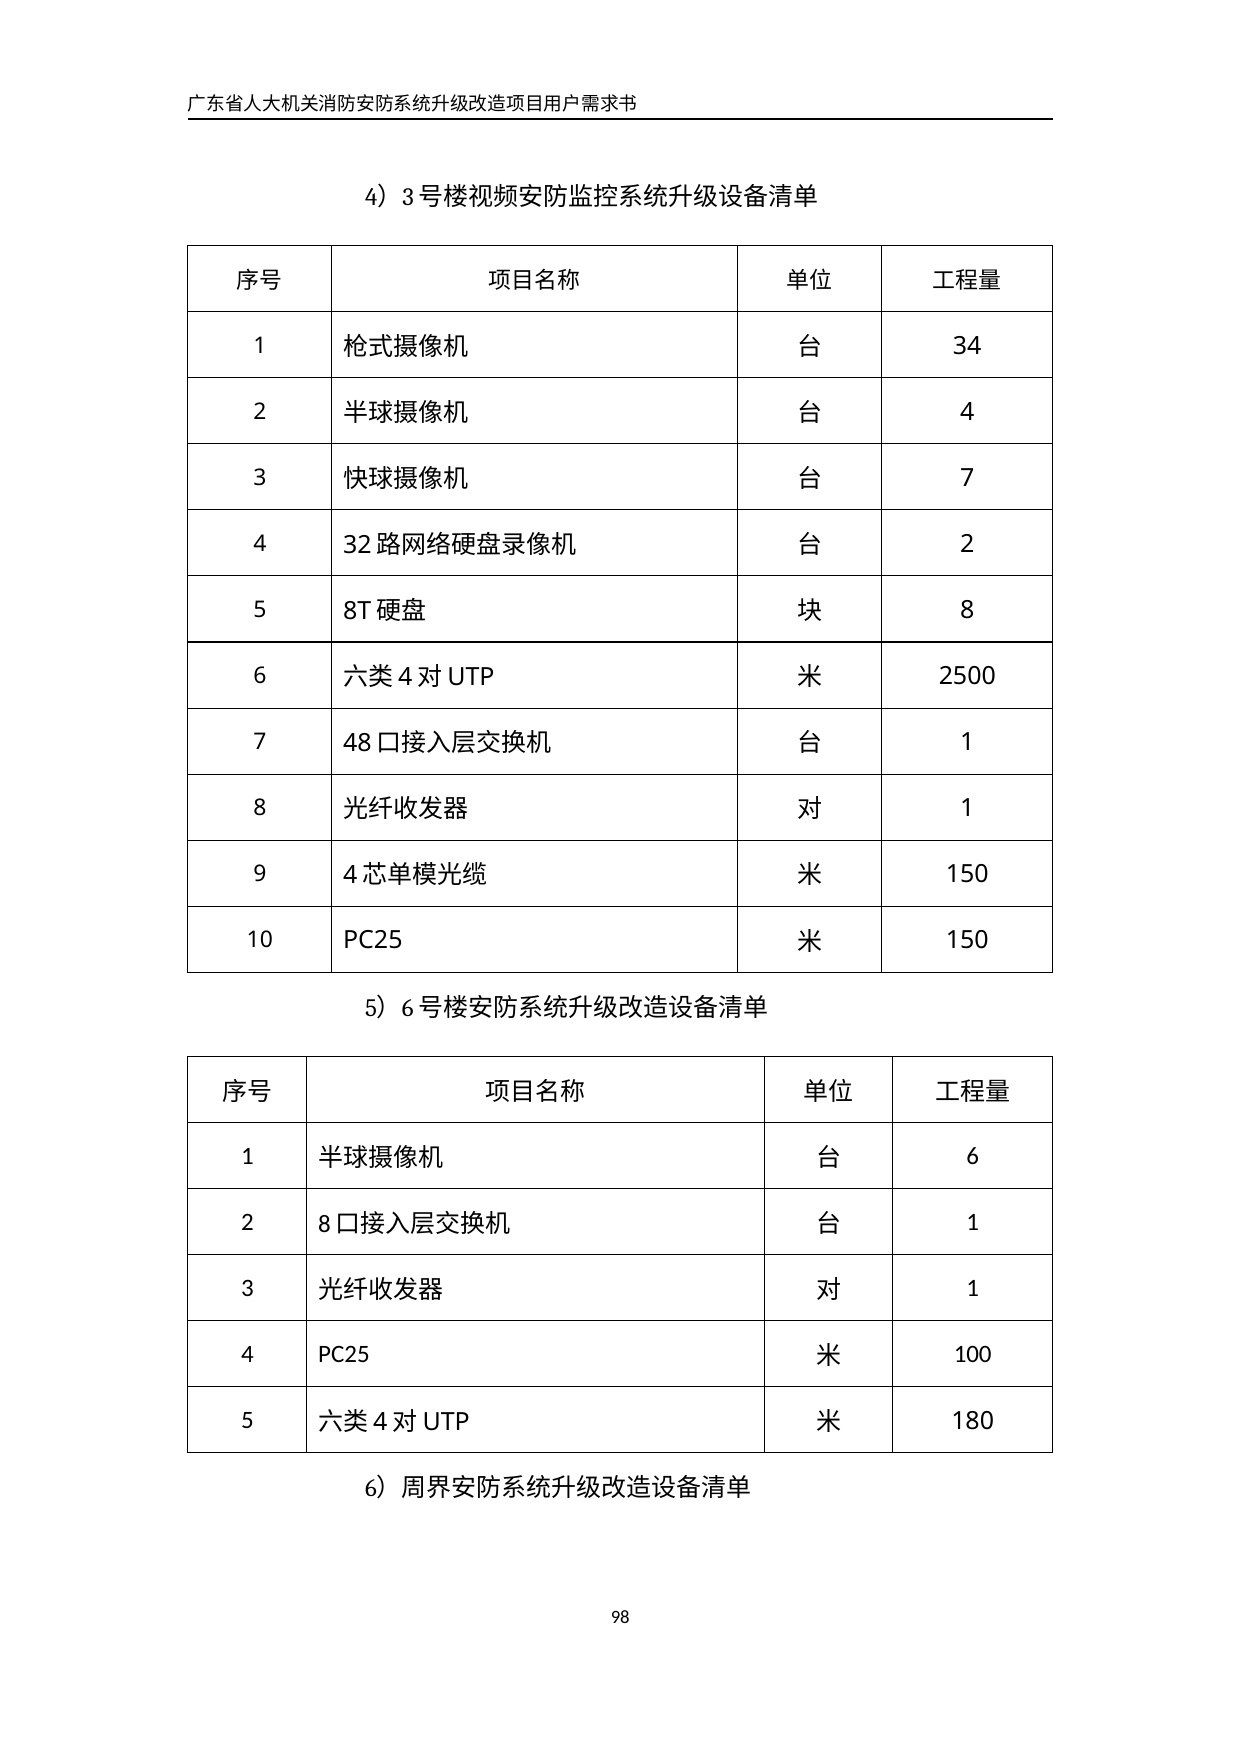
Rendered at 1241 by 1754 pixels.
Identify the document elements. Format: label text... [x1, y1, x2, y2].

table_cell PC25 [332, 907, 737, 972]
table_header 序号 [188, 246, 331, 311]
table_cell 光纤收发器 [307, 1255, 764, 1320]
table_cell 1 [188, 312, 331, 377]
table_cell 米 [765, 1387, 892, 1452]
table_cell 六类4对UTP [307, 1387, 764, 1452]
table_cell 台 [765, 1123, 892, 1188]
table_cell 48口接入层交换机 [332, 709, 737, 773]
table_cell 米 [738, 841, 881, 906]
table_header 工程量 [882, 246, 1052, 311]
table_cell 台 [738, 709, 881, 773]
table_cell 180 [893, 1387, 1052, 1452]
table_cell 快球摄像机 [332, 444, 737, 509]
table_cell 4 [188, 510, 331, 575]
text 3号楼视频安防监控系统升级设备清单 [323, 162, 1053, 227]
table_cell 6 [188, 643, 331, 707]
text 6号楼安防系统升级改造设备清单 [323, 973, 1053, 1038]
table_header 项目名称 [332, 246, 737, 311]
table_cell 光纤收发器 [332, 775, 737, 839]
table_cell 34 [882, 312, 1052, 377]
table_cell PC25 [307, 1321, 764, 1386]
table_cell 台 [738, 378, 881, 443]
table_cell 1 [893, 1189, 1052, 1254]
table_cell 6 [893, 1123, 1052, 1188]
table_cell 2500 [882, 643, 1052, 707]
table_cell 米 [738, 643, 881, 707]
table_cell 150 [882, 841, 1052, 906]
table_cell 8T硬盘 [332, 576, 737, 641]
table_cell 1 [893, 1255, 1052, 1320]
table_cell 5 [188, 1387, 306, 1452]
table_cell 8口接入层交换机 [307, 1189, 764, 1254]
table_cell 8 [188, 775, 331, 839]
table_cell 8 [882, 576, 1052, 641]
table_cell 米 [765, 1321, 892, 1386]
table_cell 3 [188, 1255, 306, 1320]
table_cell 9 [188, 841, 331, 906]
table_cell 半球摄像机 [332, 378, 737, 443]
table_header 工程量 [893, 1057, 1052, 1122]
table_header 项目名称 [307, 1057, 764, 1122]
table_cell 台 [738, 510, 881, 575]
table_cell 2 [188, 378, 331, 443]
table_header 序号 [188, 1057, 306, 1122]
table_cell 32路网络硬盘录像机 [332, 510, 737, 575]
table_cell 150 [882, 907, 1052, 972]
table_cell 对 [738, 775, 881, 839]
table_cell 4 [882, 378, 1052, 443]
table_cell 4 [188, 1321, 306, 1386]
table_cell 4芯单模光缆 [332, 841, 737, 906]
table_cell 10 [188, 907, 331, 972]
table_header 单位 [765, 1057, 892, 1122]
table_cell 对 [765, 1255, 892, 1320]
table_cell 2 [882, 510, 1052, 575]
table_cell 台 [765, 1189, 892, 1254]
text 周界安防系统升级改造设备清单 [323, 1453, 1053, 1518]
table_cell 台 [738, 444, 881, 509]
table_cell 米 [738, 907, 881, 972]
table_cell 7 [882, 444, 1052, 509]
table_cell 块 [738, 576, 881, 641]
table_cell 1 [882, 709, 1052, 773]
table_cell 3 [188, 444, 331, 509]
table_cell 台 [738, 312, 881, 377]
table_cell 2 [188, 1189, 306, 1254]
table_cell 5 [188, 576, 331, 641]
table_cell 枪式摄像机 [332, 312, 737, 377]
table_cell 100 [893, 1321, 1052, 1386]
table_cell 7 [188, 709, 331, 773]
table_header 单位 [738, 246, 881, 311]
table_cell 1 [882, 775, 1052, 839]
table_cell 1 [188, 1123, 306, 1188]
table_cell 半球摄像机 [307, 1123, 764, 1188]
table_cell 六类4对UTP [332, 643, 737, 707]
